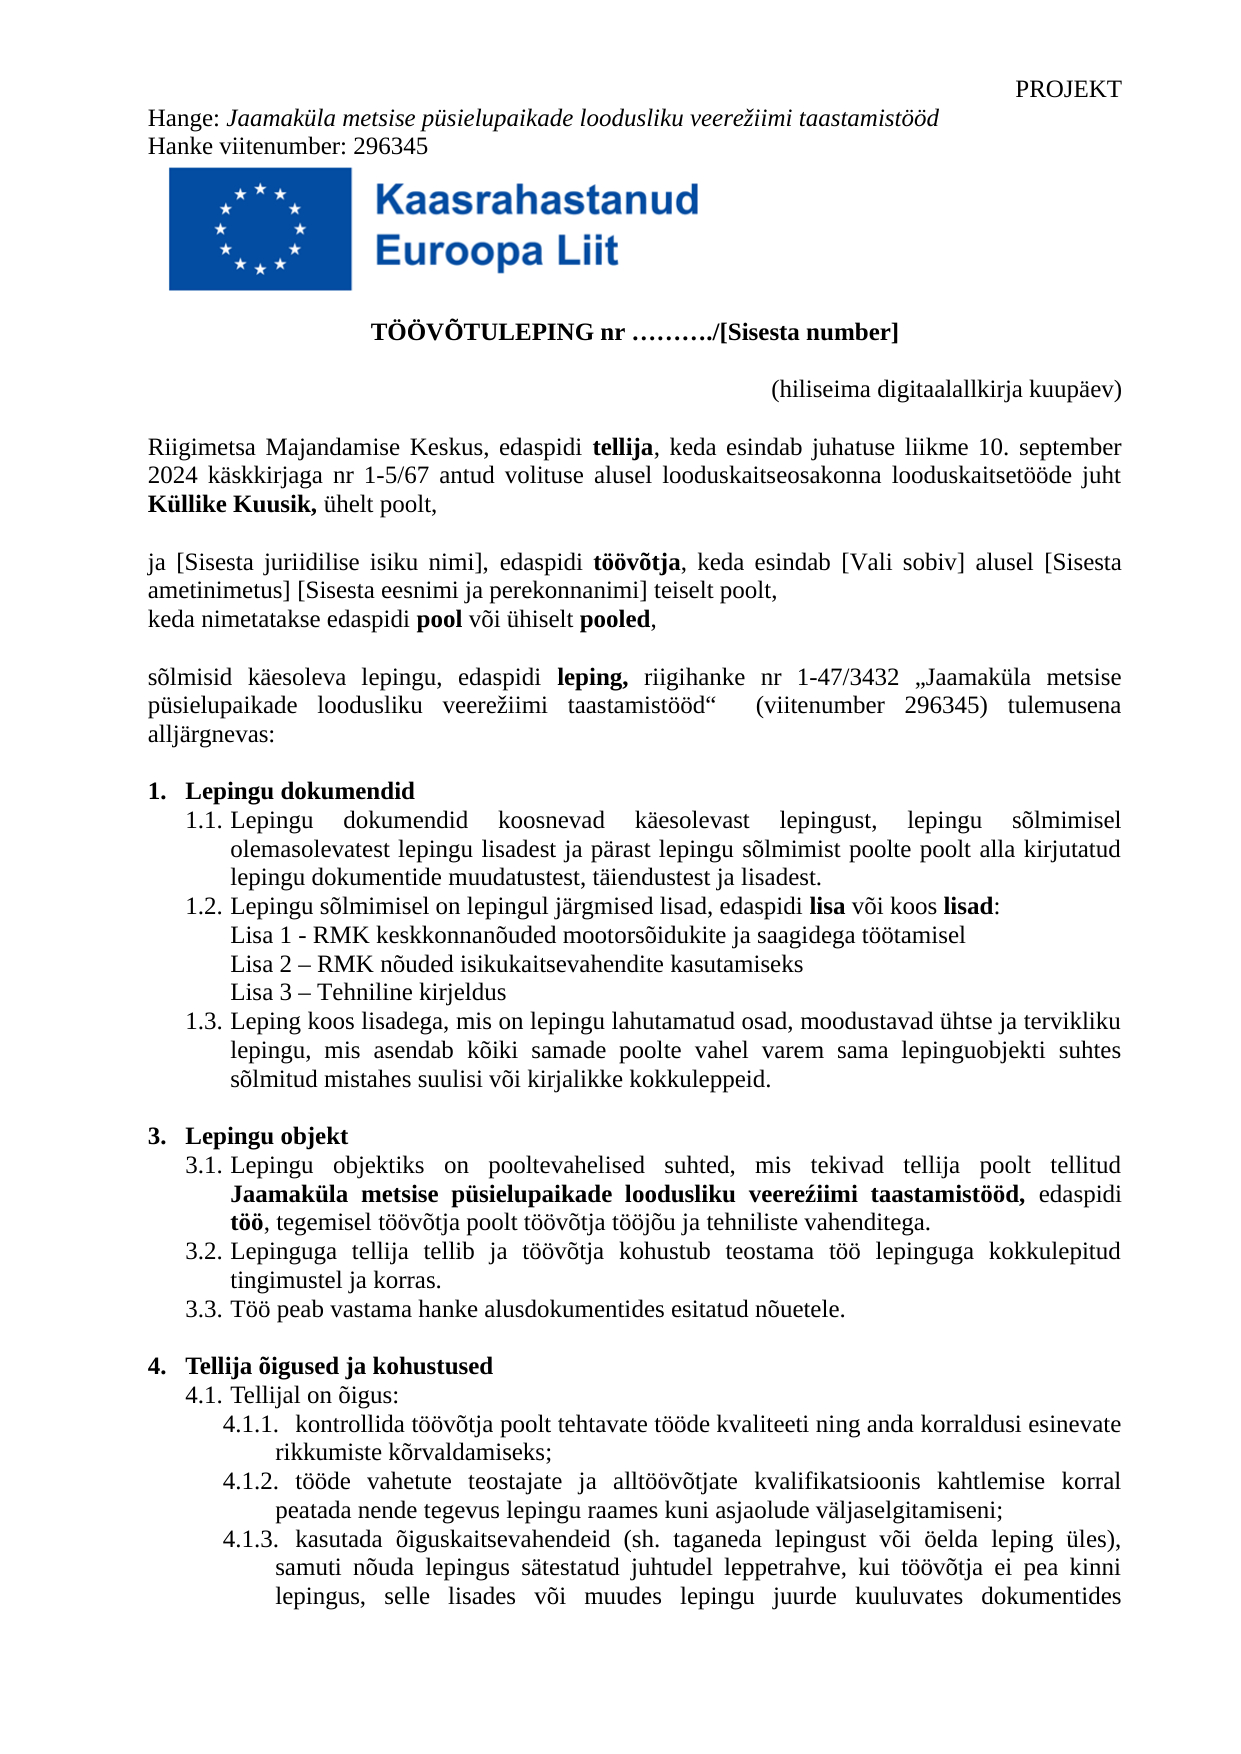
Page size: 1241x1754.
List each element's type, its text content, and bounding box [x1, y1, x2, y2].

list Lepingu objektiks on pooltevahelised suhted, mis tekivad tellija poolt tellitud Jaamaküla metsise püsielupaikade loodusliku veereźiimi taastamistööd, edaspidi töö, tegemisel töövõtja poolt töövõtja tööjõu ja tehniliste vahenditega. [185, 1150, 1122, 1236]
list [223, 1524, 1122, 1610]
text ja edaspidi töövõtja, keda esindab alusel teiselt poolt, [148, 547, 1122, 604]
text Lisa 2 – RMK nõuded isikukaitsevahendite kasutamiseks [230, 949, 1122, 977]
text sõlmisid käesoleva lepingu, edaspidi leping, nr 1-47/3432 „Jaamaküla metsise püsielupaikade loodusliku veerežiimi taastamistööd“ (viitenumber 296345) tulemusena alljärgnevas: [148, 662, 1122, 748]
list Lepingu dokumendid koosnevad käesolevast lepingust, lepingu sõlmimisel olemasolevatest lepingu lisadest ja pärast lepingu sõlmimist poolte poolt alla kirjutatud lepingu dokumentide muudatustest, täiendustest ja lisadest. [185, 805, 1122, 891]
text Lisa 3 – Tehniline kirjeldus [230, 977, 1122, 1006]
text keda nimetatakse edaspidi pool või ühiselt pooled, [148, 604, 1122, 633]
list Tellijal on õigus: [185, 1380, 1122, 1409]
list kontrollida töövõtja poolt tehtavate tööde kvaliteeti ning anda korraldusi esinevate rikkumiste kõrvaldamiseks; [223, 1409, 1122, 1466]
list Lepingu objekt [148, 1121, 1122, 1150]
list Leping koos lisadega, mis on lepingu lahutamatud osad, moodustavad ühtse ja tervikliku lepingu, mis asendab kõiki samade poolte vahel varem sama lepinguobjekti suhtes sõlmitud mistahes suulisi või kirjalikke kokkuleppeid. [185, 1006, 1122, 1092]
text (hiliseima digitaalallkirja kuupäev) [148, 374, 1122, 403]
list Töö peab vastama hanke alusdokumentides esitatud nõuetele. [185, 1294, 1122, 1322]
list tööde vahetute teostajate ja alltöövõtjate kvalifikatsioonis kahtlemise korral peatada nende tegevus lepingu raames kuni asjaolude väljaselgitamiseni; [223, 1466, 1122, 1524]
text Lisa 1 - RMK keskkonnanõuded mootorsõidukite ja saagidega töötamisel [230, 920, 1122, 949]
list Lepinguga tellija tellib ja töövõtja kohustub teostama töö lepinguga kokkulepitud tingimustel ja korras. [185, 1236, 1122, 1294]
list Lepingu dokumendid [148, 776, 1122, 805]
list Lepingu sõlmimisel on lepingul järgmised lisad, edaspidi lisa või koos lisad: [185, 891, 1122, 920]
picture [147, 160, 750, 299]
list Tellija õigused ja kohustused [148, 1351, 1122, 1380]
text TÖÖVÕTULEPING nr ………./ [148, 317, 1122, 346]
text Riigimetsa Majandamise Keskus, edaspidi tellija, keda esindab juhatuse liikme 10. september 2024 käskkirjaga nr 1-5/67 antud volituse alusel looduskaitseosakonna looduskaitsetööde juht Küllike Kuusik, ühelt poolt, [148, 432, 1122, 518]
